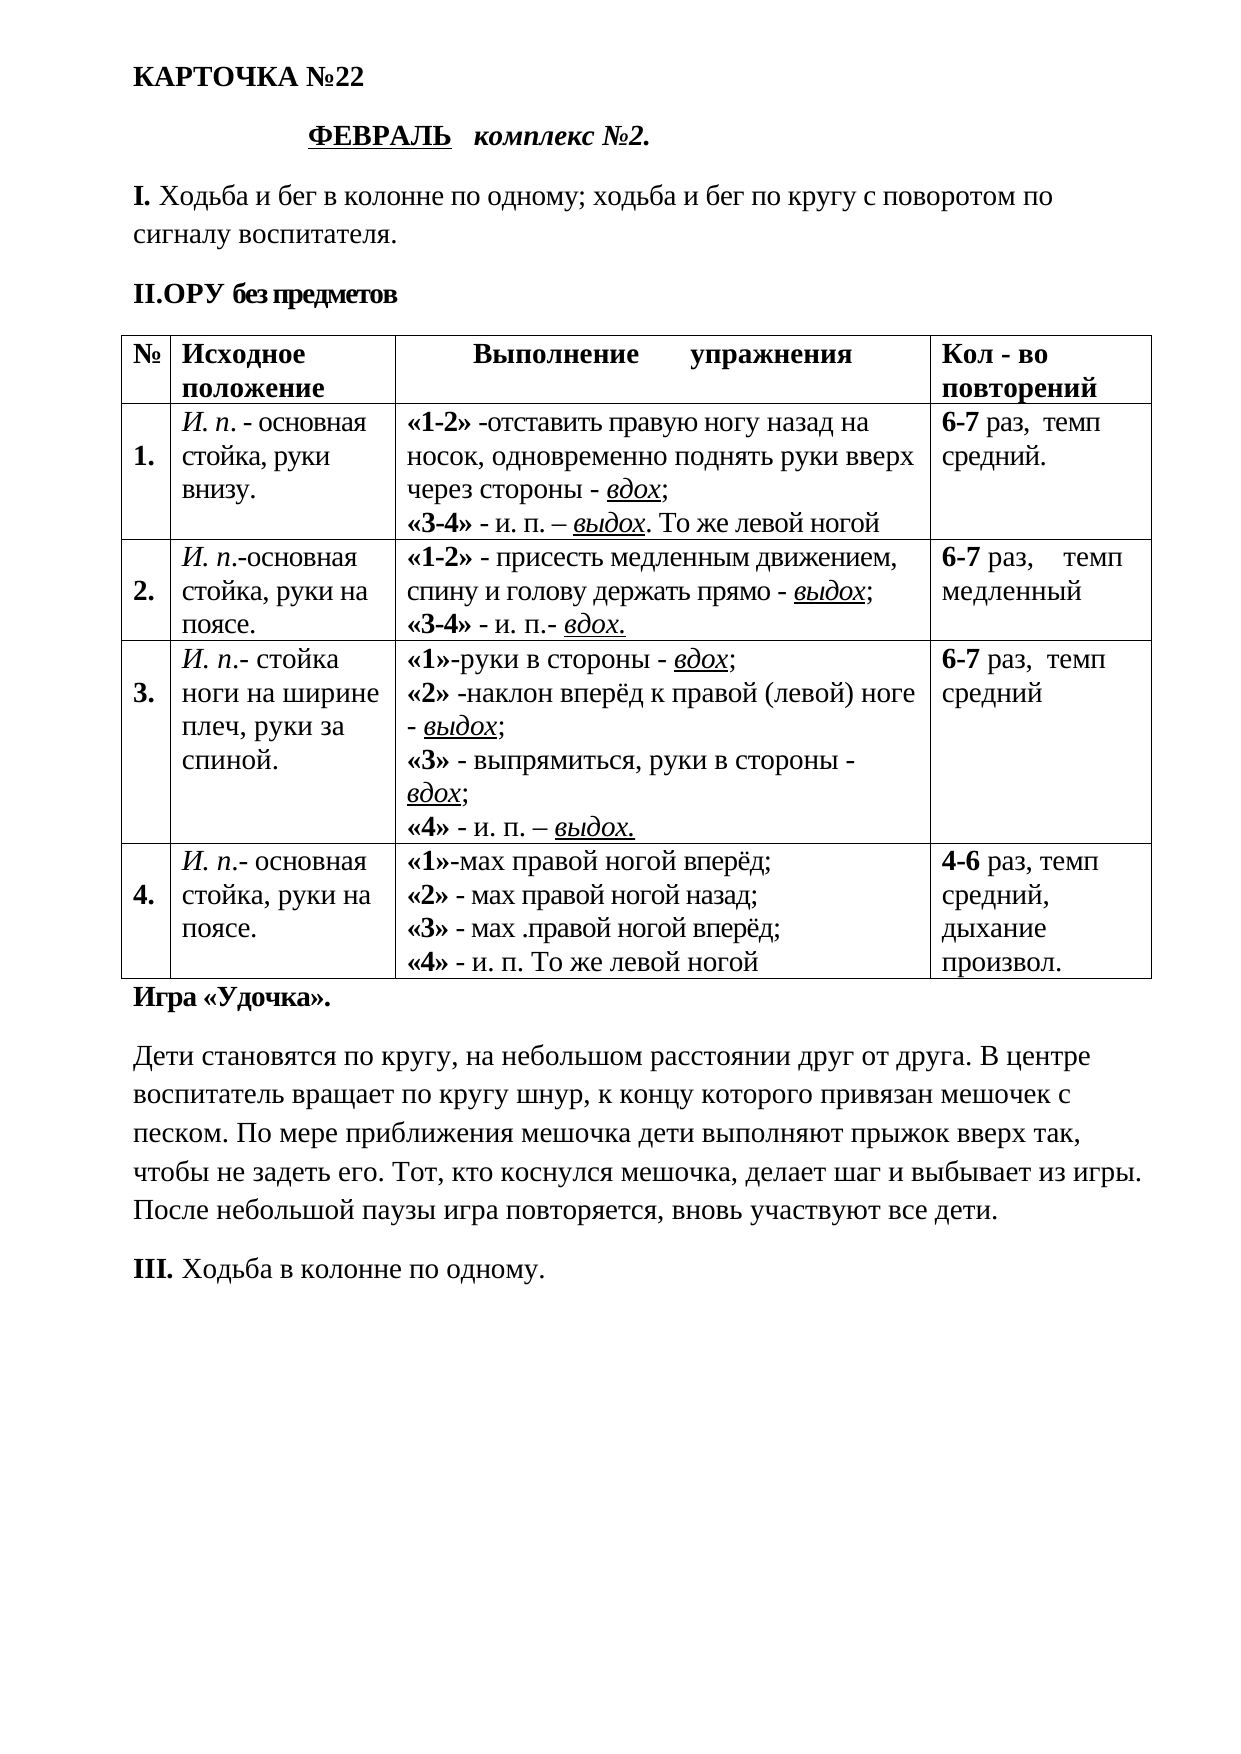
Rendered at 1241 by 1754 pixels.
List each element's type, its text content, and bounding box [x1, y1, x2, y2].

text III. Ходьба в колонне по одному. [133, 1252, 1152, 1285]
table_cell И. п.- стойка ноги на ширине плеч, руки за спиной. [171, 641, 395, 842]
text Игра «Удочка». [133, 979, 1152, 1012]
table_cell 6-7 раз, темп средний [931, 641, 1151, 842]
text ФЕВРАЛЬ комплекс №2. [133, 118, 1152, 152]
text II.ОРУ без предметов [133, 276, 1152, 309]
table_cell И. п.-основная стойка, руки на поясе. [171, 540, 395, 640]
table_header № [122, 336, 170, 403]
table_cell 4. [122, 844, 170, 978]
table_cell 6-7 раз, темп средний. [931, 404, 1151, 538]
table_cell 1. [122, 404, 170, 538]
table_cell «1-2» - присесть медленным движением, спину и голову держать прямо - выдох; «3-4» - и. п.- вдох. [396, 540, 930, 640]
table_cell И. п. - основная стойка, руки внизу. [171, 404, 395, 538]
table_cell 2. [122, 540, 170, 640]
table_header Кол - во повторений [931, 336, 1151, 403]
text I. Ходьба и бег в колонне по одному; ходьба и бег по кругу с поворотом по сигналу воспитателя. [133, 178, 1152, 250]
table_cell 6-7 раз, темп медленный [931, 540, 1151, 640]
table_cell «1»-мах правой ногой вперёд; «2» - мах правой ногой назад; «3» - мах .правой ногой вперёд; «4» - и. п. То же левой ногой [396, 844, 930, 978]
text КАРТОЧКА №22 [133, 59, 1152, 93]
table_cell «1»-руки в стороны - вдох; «2» -наклон вперёд к правой (левой) ноге - выдох; «3» - выпрямиться, руки в стороны - вдох; «4» - и. п. – выдох. [396, 641, 930, 842]
table_cell 4-6 раз, темп средний, дыхание произвол. [931, 844, 1151, 978]
table_header Выполнение упражнения [396, 336, 930, 403]
table_header Исходное положение [171, 336, 395, 403]
table_cell «1-2» -отставить правую ногу назад на носок, одновременно поднять руки вверх через стороны - вдох; «3-4» - и. п. – выдох. То же левой ногой [396, 404, 930, 538]
table_cell 3. [122, 641, 170, 842]
text Дети становятся по кругу, на небольшом расстоянии друг от друга. В центре воспитатель вращает по кругу шнур, к концу которого привязан мешочек с песком. По мере приближения мешочка дети выполняют прыжок вверх так, чтобы не задеть его. Тот, кто коснулся мешочка, делает шаг и выбывает из игры. После небольшой паузы игра повторяется, вновь участвуют все дети. [133, 1038, 1152, 1226]
table_cell И. п.- основная стойка, руки на поясе. [171, 844, 395, 978]
